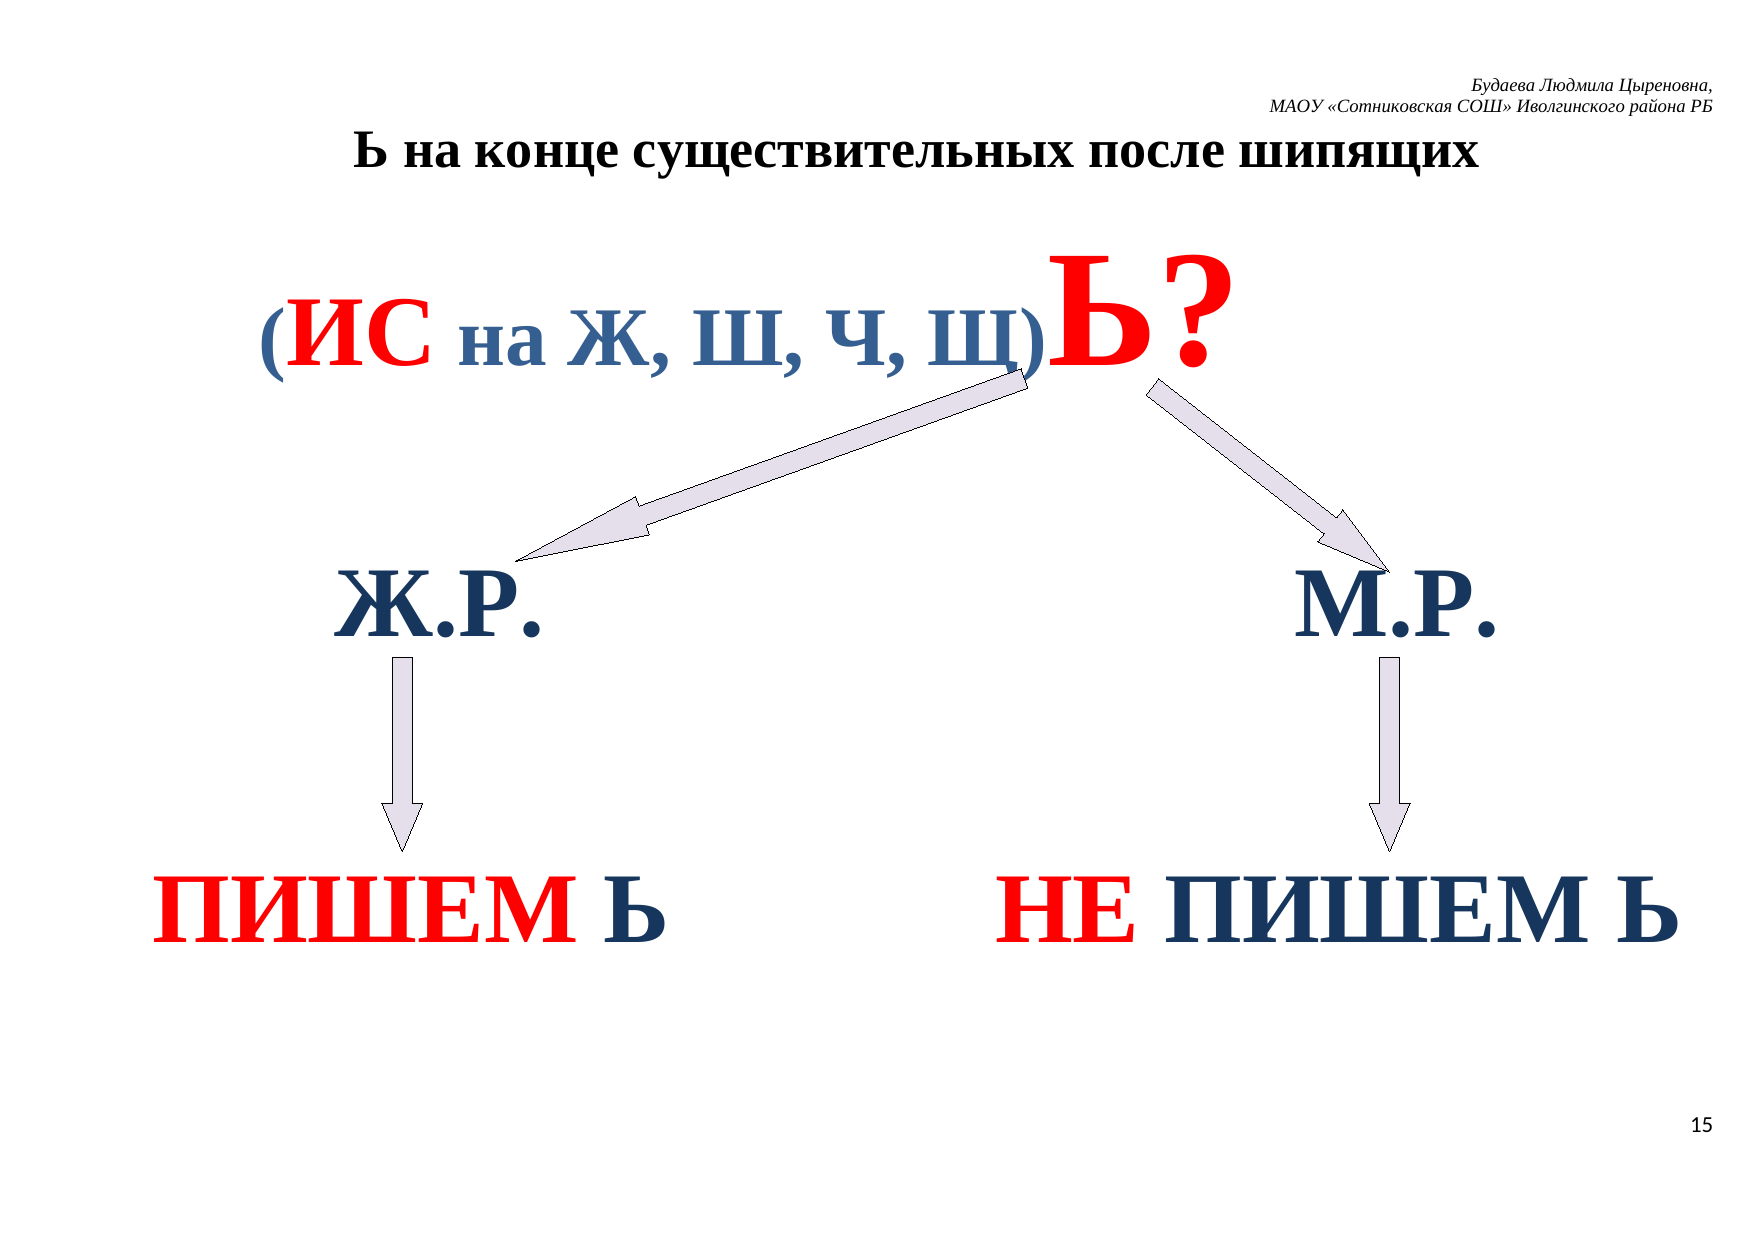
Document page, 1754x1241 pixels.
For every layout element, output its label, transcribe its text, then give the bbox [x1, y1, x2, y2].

text Ь на конце существительных после шипящих [29, 117, 1754, 179]
text Ж.Р. М.Р. [29, 543, 1754, 658]
text (ИС на Ж, Ш, Ч, Щ)Ь? [29, 209, 1754, 401]
text ПИШЕМ Ь НЕ ПИШЕМ Ь [29, 849, 1754, 964]
